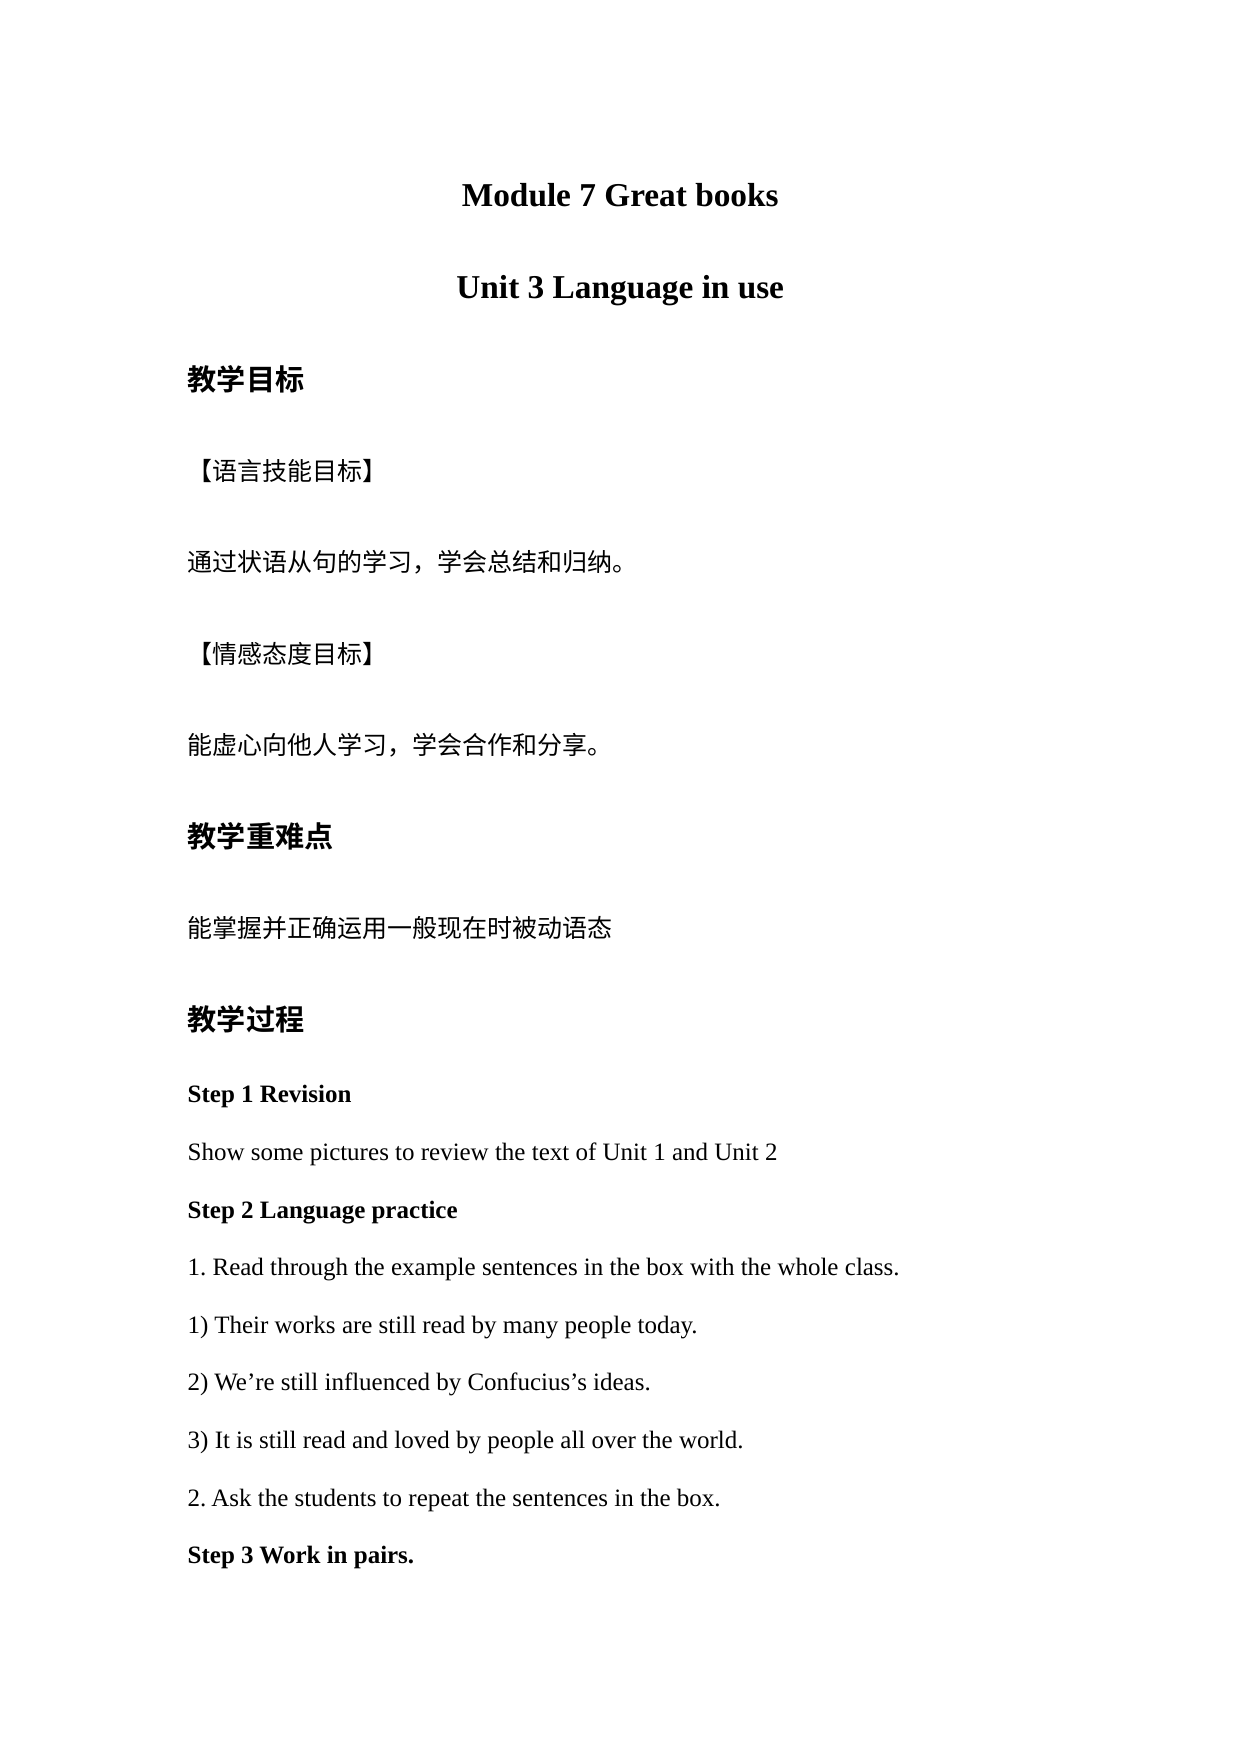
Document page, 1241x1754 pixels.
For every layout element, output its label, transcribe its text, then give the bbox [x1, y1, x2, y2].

text 1. Read through the example sentences in the box with the whole class. [187, 1250, 1053, 1283]
text 教学重难点 [187, 802, 1053, 867]
text 能掌握并正确运用一般现在时被动语态 [187, 894, 1053, 959]
text 教学过程 [187, 986, 1053, 1051]
text 1) Their works are still read by many people today. [187, 1308, 1053, 1341]
text 能虚心向他人学习，学会合作和分享。 [187, 711, 1053, 776]
text Step 1 Revision [187, 1078, 1053, 1110]
text Show some pictures to review the text of Unit 1 and Unit 2 [187, 1135, 1053, 1168]
text 教学目标 [187, 345, 1053, 410]
text Module 7 Great books [187, 162, 1053, 227]
text 【语言技能目标】 [187, 437, 1053, 502]
text 2. Ask the students to repeat the sentences in the box. [187, 1481, 1053, 1513]
text Unit 3 Language in use [187, 253, 1053, 318]
text 通过状语从句的学习，学会总结和归纳。 [187, 528, 1053, 593]
text 【情感态度目标】 [187, 620, 1053, 685]
text 2) We’re still influenced by Confucius’s ideas. [187, 1366, 1053, 1398]
text Step 3 Work in pairs. [187, 1538, 1053, 1571]
text Step 2 Language practice [187, 1193, 1053, 1225]
text 3) It is still read and loved by people all over the world. [187, 1423, 1053, 1456]
